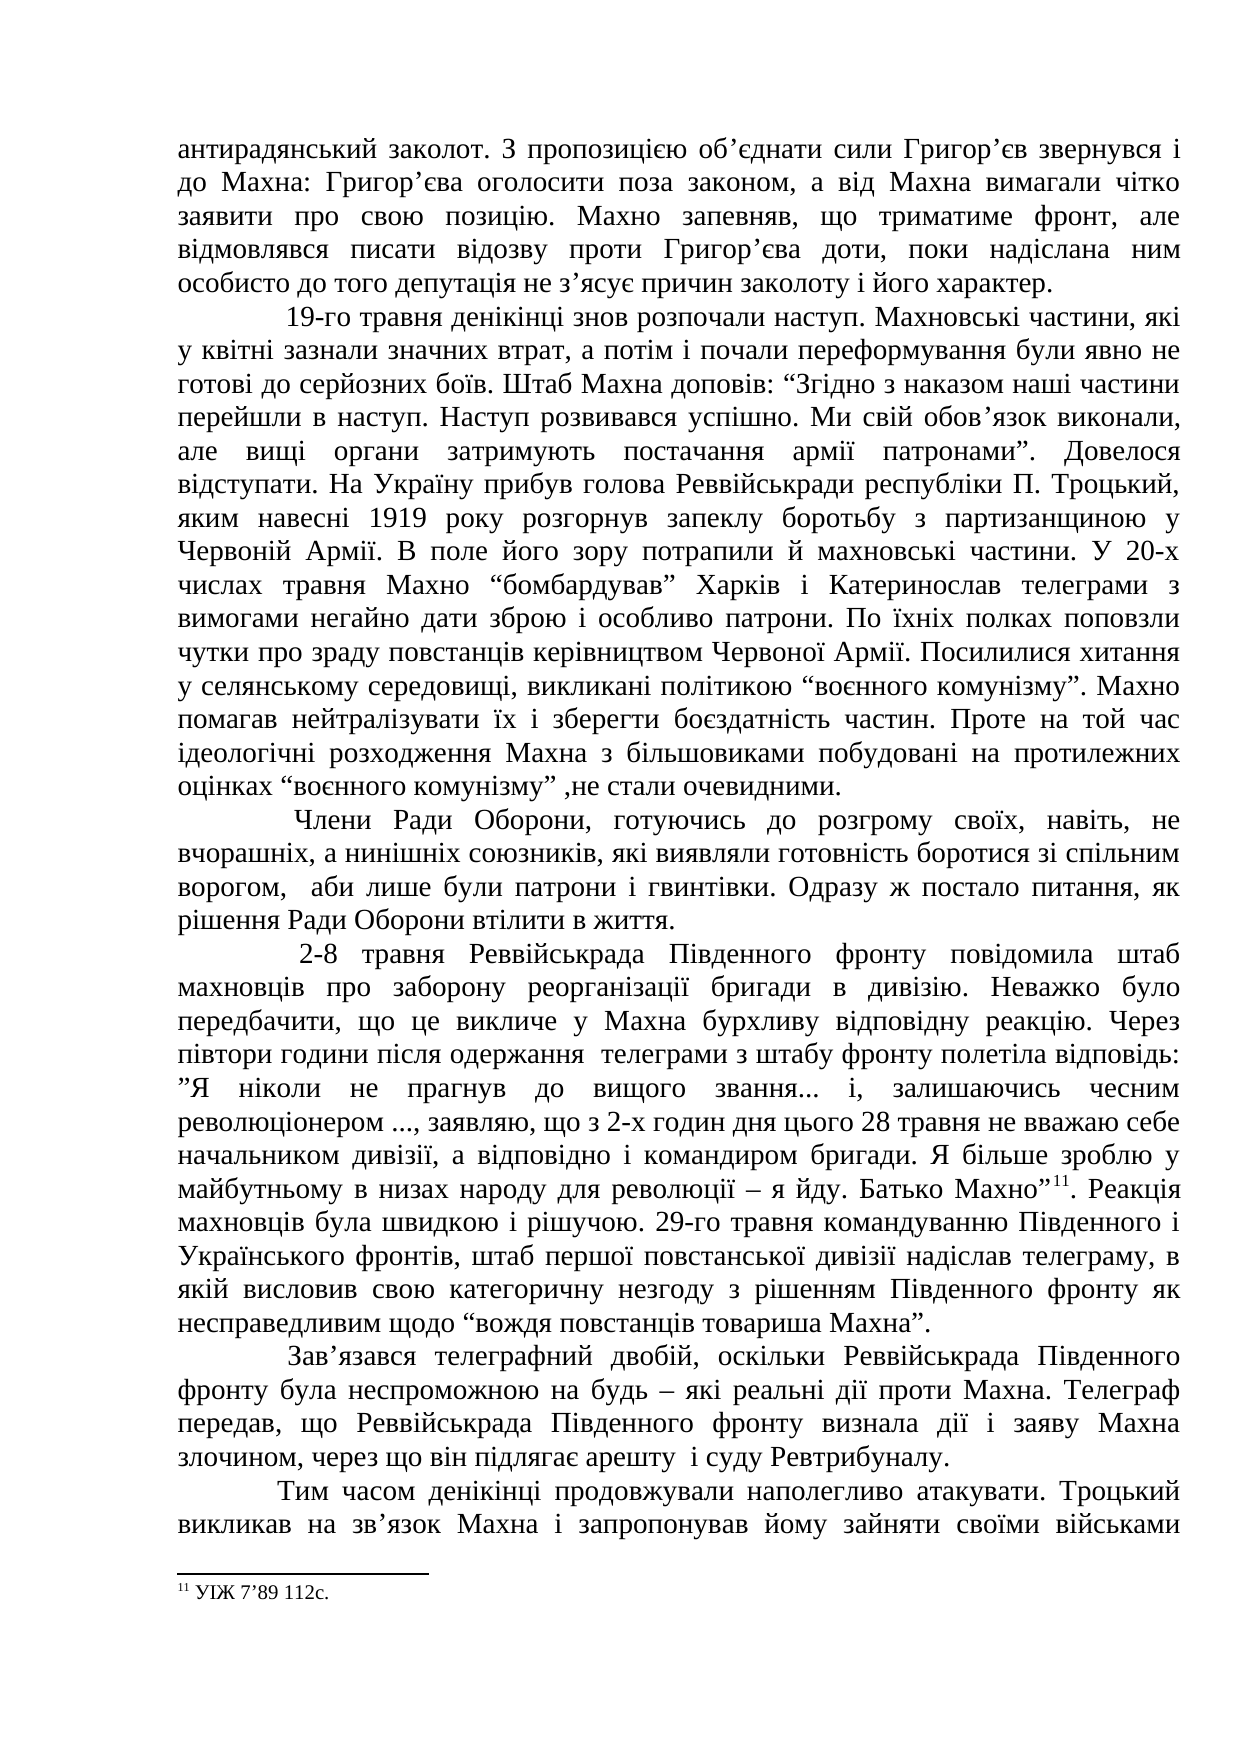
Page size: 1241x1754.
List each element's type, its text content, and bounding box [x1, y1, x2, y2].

text Члени Ради Оборони, готуючись до розгрому своїх, навіть, не вчорашніх, а нинішніх союзників, які виявляли готовність боротися зі спільним ворогом, аби лише були патрони і гвинтівки. Одразу ж постало питання, як рішення Ради Оборони втілити в життя. [177, 802, 1181, 936]
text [177, 1473, 1181, 1540]
text Зав’язався телеграфний двобій, оскільки Реввійськрада Південного фронту була неспроможною на будь – які реальні дії проти Махна. Телеграф передав, що Реввійськрада Південного фронту визнала дії і заяву Махна злочином, через що він підлягає арешту і суду Ревтрибуналу. [177, 1338, 1181, 1473]
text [177, 131, 1181, 299]
text 2-8 травня Реввійськрада Південного фронту повідомила штаб махновців про заборону реорганізації бригади в дивізію. Неважко було передбачити, що це викличе у Махна бурхливу відповідну реакцію. Через півтори години після одержання телеграми з штабу фронту полетіла відповідь: ”Я ніколи не прагнув до вищого звання... і, залишаючись чесним революціонером ..., заявляю, що з 2-х годин дня цього 28 травня не вважаю себе начальником дивізії, а відповідно і командиром бригади. Я більше зроблю у майбутньому в низах народу для революції – я йду. Батько Махно”. Реакція махновців була швидкою і рішучою. 29-го травня командуванню Південного і Українського фронтів, штаб першої повстанської дивізії надіслав телеграму, в якій висловив свою категоричну незгоду з рішенням Південного фронту як несправедливим щодо “вождя повстанців товариша Махна”. [177, 936, 1181, 1338]
text 19-го травня денікінці знов розпочали наступ. Махновські частини, які у квітні зазнали значних втрат, а потім і почали переформування були явно не готові до серйозних боїв. Штаб Махна доповів: “Згідно з наказом наші частини перейшли в наступ. Наступ розвивався успішно. Ми свій обов’язок виконали, але вищі органи затримують постачання армії патронами”. Довелося відступати. На Україну прибув голова Реввійськради республіки П. Троцький, яким навесні 1919 року розгорнув запеклу боротьбу з партизанщиною у Червоній Армії. В поле його зору потрапили й махновські частини. У 20-х числах травня Махно “бомбардував” Харків і Катеринослав телеграми з вимогами негайно дати зброю і особливо патрони. По їхніх полках поповзли чутки про зраду повстанців керівництвом Червоної Армії. Посилилися хитання у селянському середовищі, викликані політикою “воєнного комунізму”. Махно помагав нейтралізувати їх і зберегти боєздатність частин. Проте на той час ідеологічні розходження Махна з більшовиками побудовані на протилежних оцінках “воєнного комунізму” ,не стали очевидними. [177, 299, 1181, 802]
